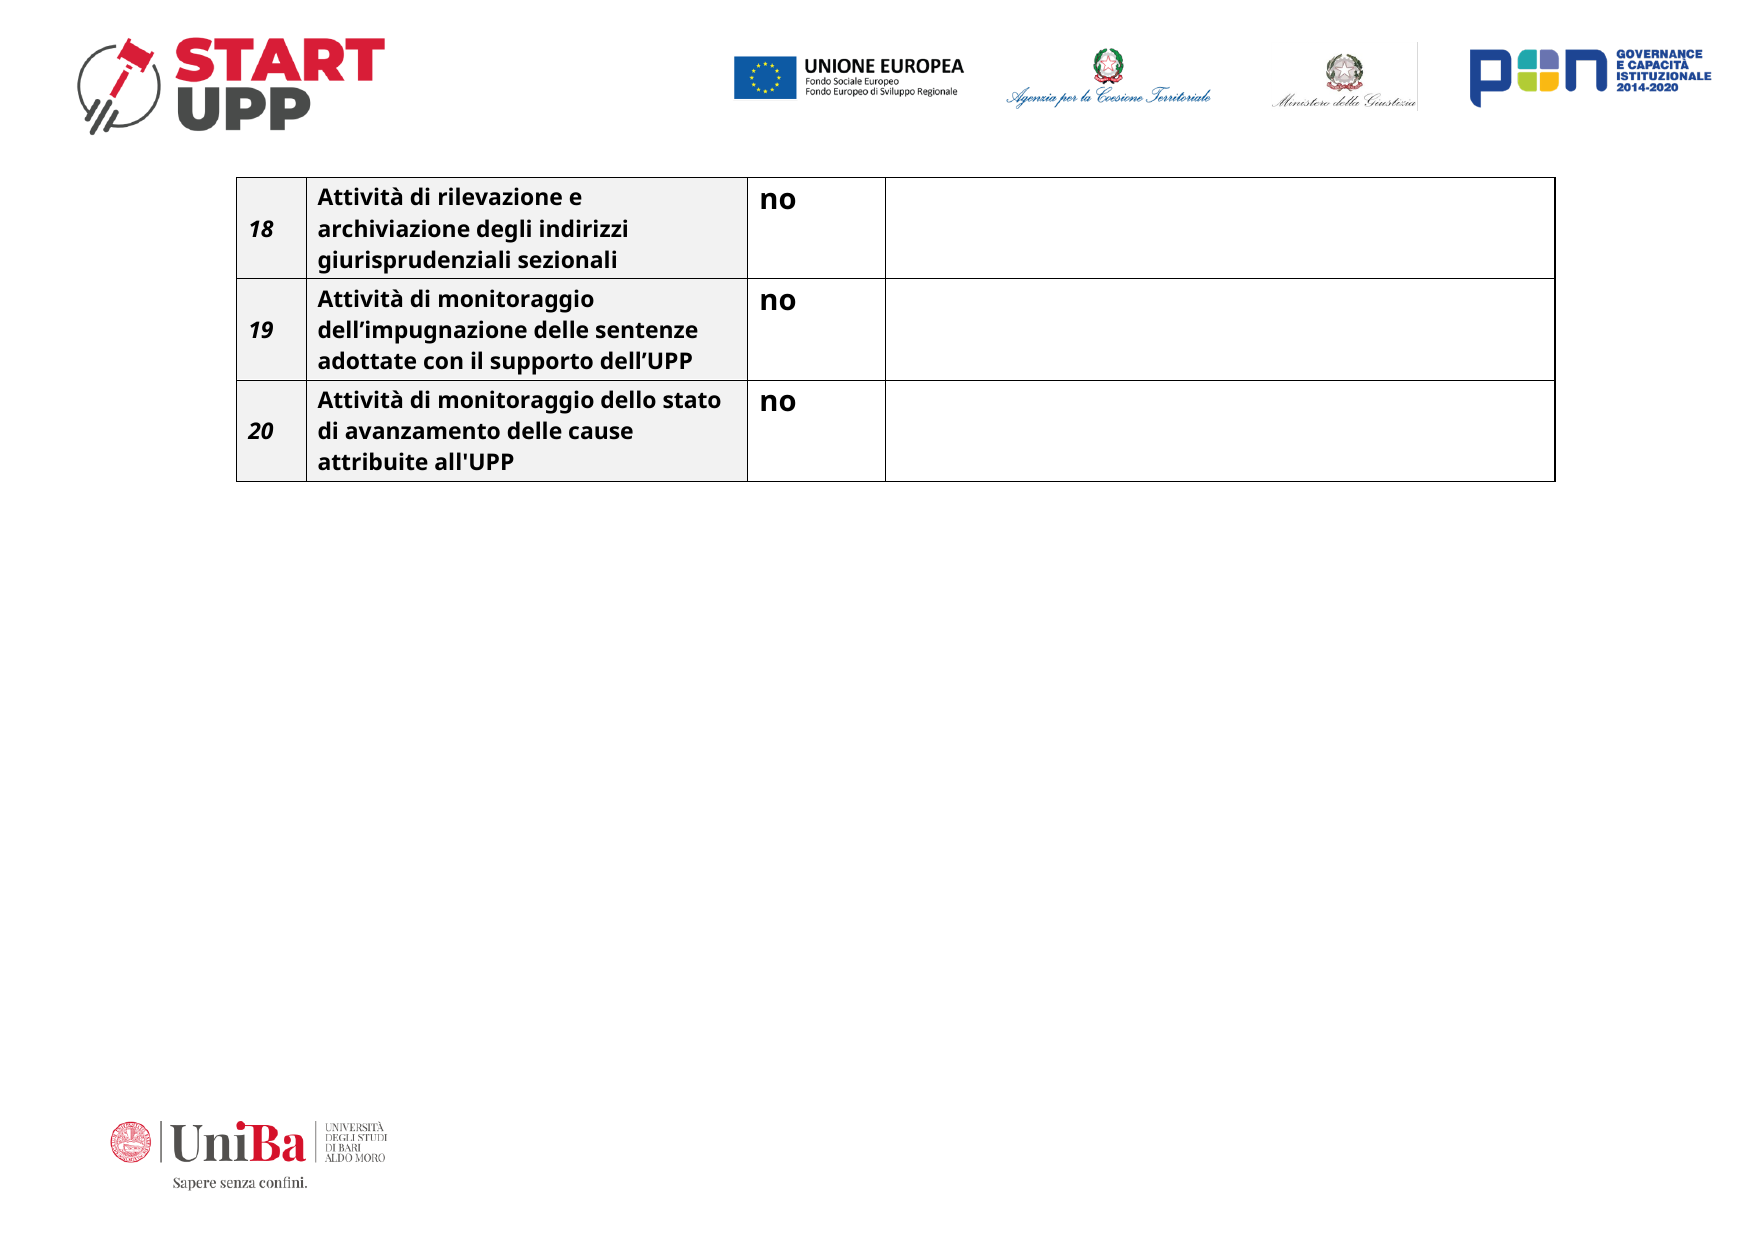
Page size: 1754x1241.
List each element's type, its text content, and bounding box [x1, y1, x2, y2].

table_cell 19 [237, 279, 306, 379]
table_cell [886, 381, 1554, 481]
picture [56, 28, 398, 144]
table_cell 20 [237, 381, 306, 481]
table_cell 18 [237, 178, 306, 278]
table_cell no [748, 381, 885, 481]
table_cell no [748, 279, 885, 379]
table_cell [886, 178, 1554, 278]
picture [92, 1107, 399, 1202]
picture [718, 42, 1720, 111]
table_cell Attività di monitoraggio dello stato di avanzamento delle cause attribuite all'UPP [307, 381, 747, 481]
table_cell no [748, 178, 885, 278]
table_cell [886, 279, 1554, 379]
table_cell Attività di rilevazione e archiviazione degli indirizzi giurisprudenziali sezionali [307, 178, 747, 278]
table_cell Attività di monitoraggio dell’impugnazione delle sentenze adottate con il supporto dell’UPP [307, 279, 747, 379]
